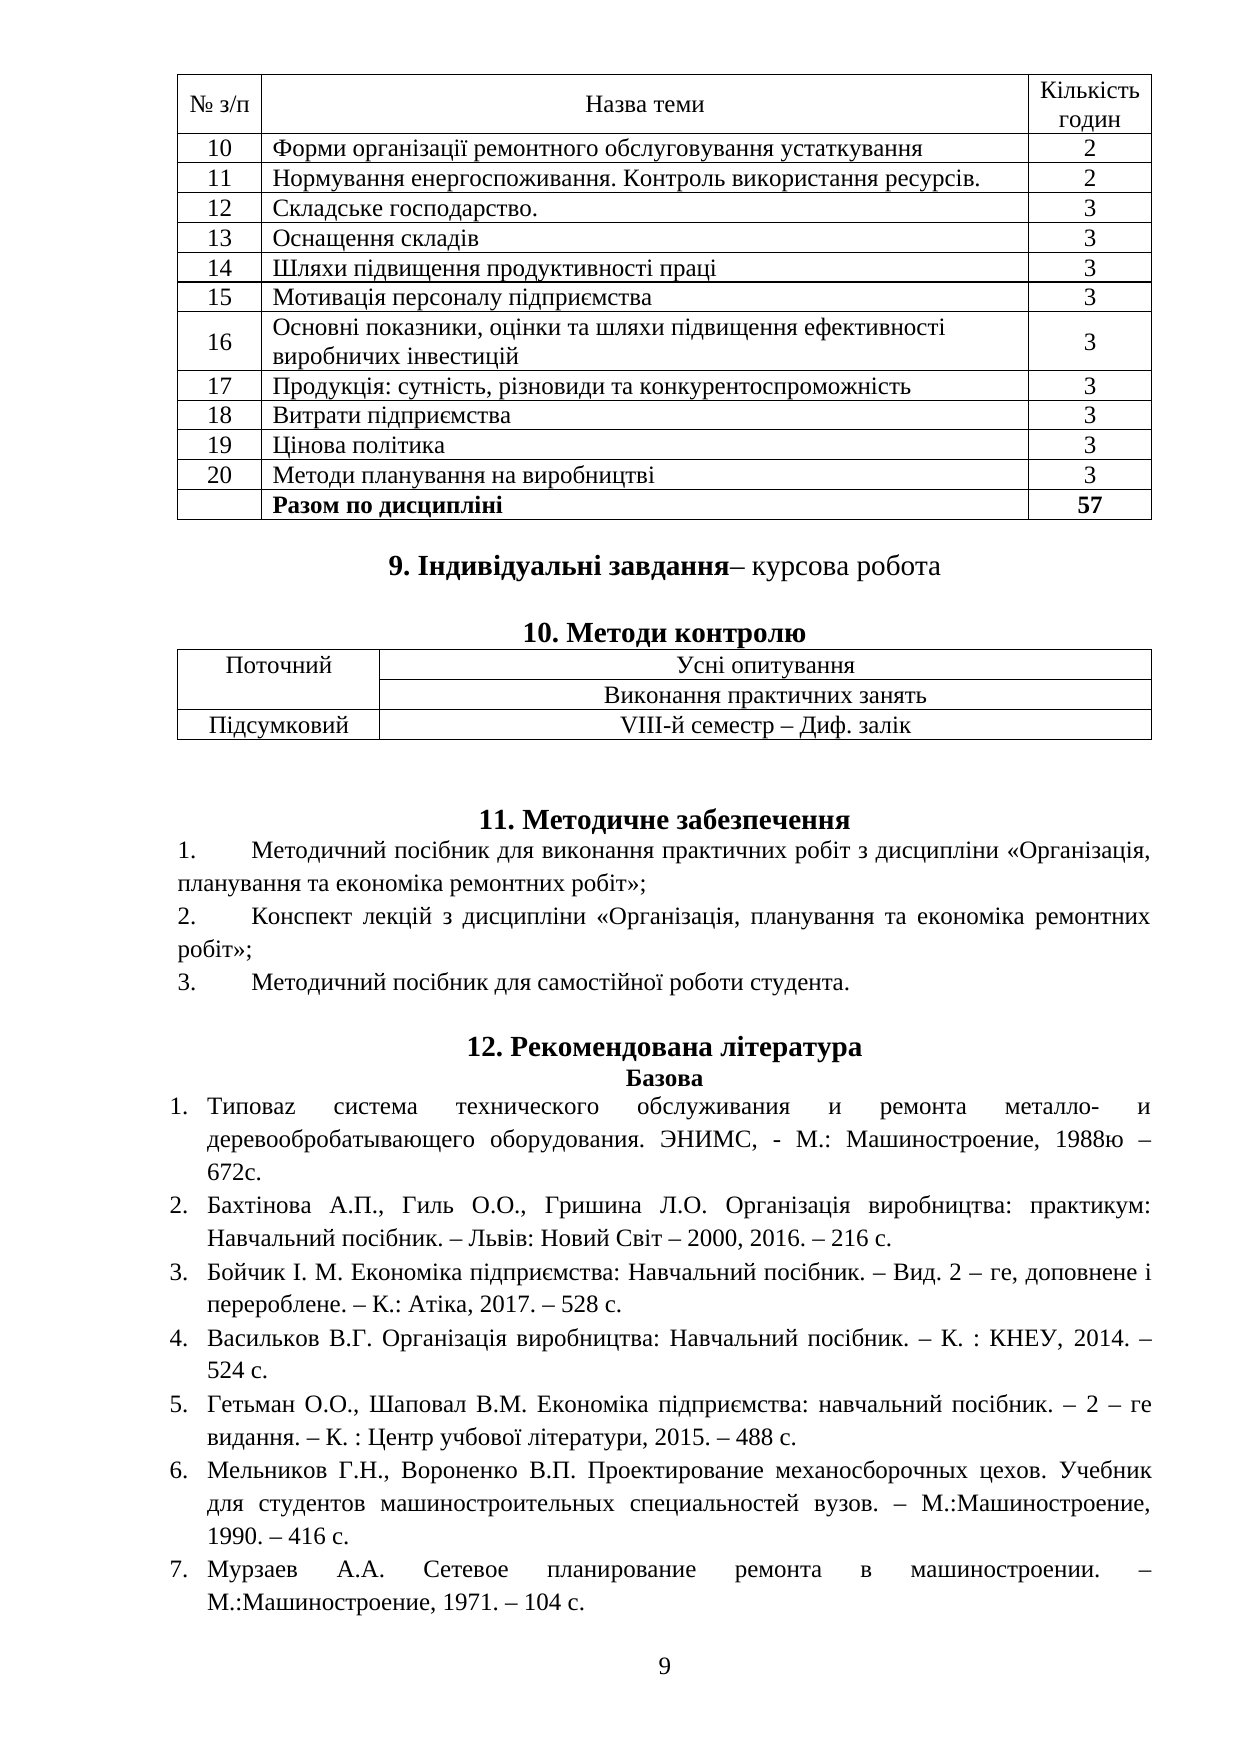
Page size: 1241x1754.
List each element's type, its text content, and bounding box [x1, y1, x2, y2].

table_cell 2 [1029, 134, 1151, 162]
table_cell 11 [178, 163, 261, 192]
table_cell Шляхи підвищення продуктивності праці [262, 253, 1028, 281]
table_cell 12 [178, 193, 261, 222]
table_cell 10 [178, 134, 261, 162]
table_cell [178, 490, 261, 519]
table_cell 3 [1029, 460, 1151, 489]
table_cell 3 [1029, 430, 1151, 459]
table_cell 14 [178, 253, 261, 281]
list Васильков В.Г. Організація виробництва: Навчальний посібник. – К. : КНЕУ, 2014. – 524 с. [169, 1381, 1152, 1443]
table_cell 3 [1029, 253, 1151, 281]
table_header Усні опитування [380, 650, 1151, 679]
table_cell VIII-й семестр – Диф. залік [380, 710, 1151, 738]
table_cell Форми організації ремонтного обслуговування устаткування [262, 134, 1028, 162]
table_cell Оснащення складів [262, 223, 1028, 252]
table_cell 3 [1029, 193, 1151, 222]
table_cell Основні показники, оцінки та шляхи підвищення ефективності виробничих інвестицій [262, 312, 1028, 370]
text 11. Методичне забезпечення [177, 802, 1152, 835]
text 10. Методи контролю [177, 616, 1152, 649]
list Бойчик І. М. Економіка підприємства: Навчальний посібник. – Вид. 2 – ге, доповнене і перероблене. – К.: Атіка, 2017. – 528 с. [169, 1286, 1152, 1347]
table_header № з/п [178, 75, 261, 132]
table_cell 17 [178, 371, 261, 399]
list Методичний посібник для самостійної роботи студента. [177, 967, 1152, 996]
table_header Поточний [178, 650, 379, 709]
table_cell Разом по дисципліні [262, 490, 1028, 519]
table_cell Виконання практичних занять [380, 680, 1151, 709]
table_cell 19 [178, 430, 261, 459]
table_header Назва теми [262, 75, 1028, 132]
table_cell 3 [1029, 312, 1151, 370]
list Гетьман О.О., Шаповал В.М. Економіка підприємства: навчальний посібник. – 2 – ге видання. – К. : Центр учбової літератури, 2015. – 488 с. [169, 1476, 1152, 1538]
list Конспект лекцій з дисципліни «Організація, планування та економіка ремонтних робіт»; [177, 901, 1152, 963]
table_cell 3 [1029, 371, 1151, 399]
table_cell Витрати підприємства [262, 401, 1028, 429]
table_cell Складське господарство. [262, 193, 1028, 222]
table_cell 3 [1029, 283, 1151, 311]
table_cell Підсумковий [178, 710, 379, 738]
table_header Кількість годин [1029, 75, 1151, 132]
table_cell 3 [1029, 401, 1151, 429]
table_cell Цінова політика [262, 430, 1028, 459]
table_cell Продукція: сутність, різновиди та конкурентоспроможність [262, 371, 1028, 399]
table_cell 13 [178, 223, 261, 252]
table_cell 20 [178, 460, 261, 489]
table_cell 18 [178, 401, 261, 429]
table_cell Нормування енергоспоживання. Контроль використання ресурсів. [262, 163, 1028, 192]
text Базова [177, 1063, 1152, 1091]
table_cell Мотивація персоналу підприємства [262, 283, 1028, 311]
text 9. Індивідуальні завдання– курсова робота [177, 548, 1152, 582]
list Бахтінова А.П., Гиль О.О., Гришина Л.О. Організація виробництва: практикум: Навчальний посібник. – Львів: Новий Світ – 2000, 2016. – 216 с. [169, 1191, 1152, 1252]
table_cell 57 [1029, 490, 1151, 519]
table_cell Методи планування на виробництві [262, 460, 1028, 489]
text 12. Рекомендована література [177, 1029, 1152, 1063]
table_cell 16 [178, 312, 261, 370]
table_cell 15 [178, 283, 261, 311]
table_cell 3 [1029, 223, 1151, 252]
table_cell 2 [1029, 163, 1151, 192]
list Типоваz система технического обслуживания и ремонта металло- и деревообробатывающего оборудования. ЭНИМС, - М.: Машиностроение, 1988ю – 672с. [169, 1091, 1152, 1186]
list Методичний посібник для виконання практичних робіт з дисципліни «Організація, планування та економіка ремонтних робіт»; [177, 835, 1152, 897]
